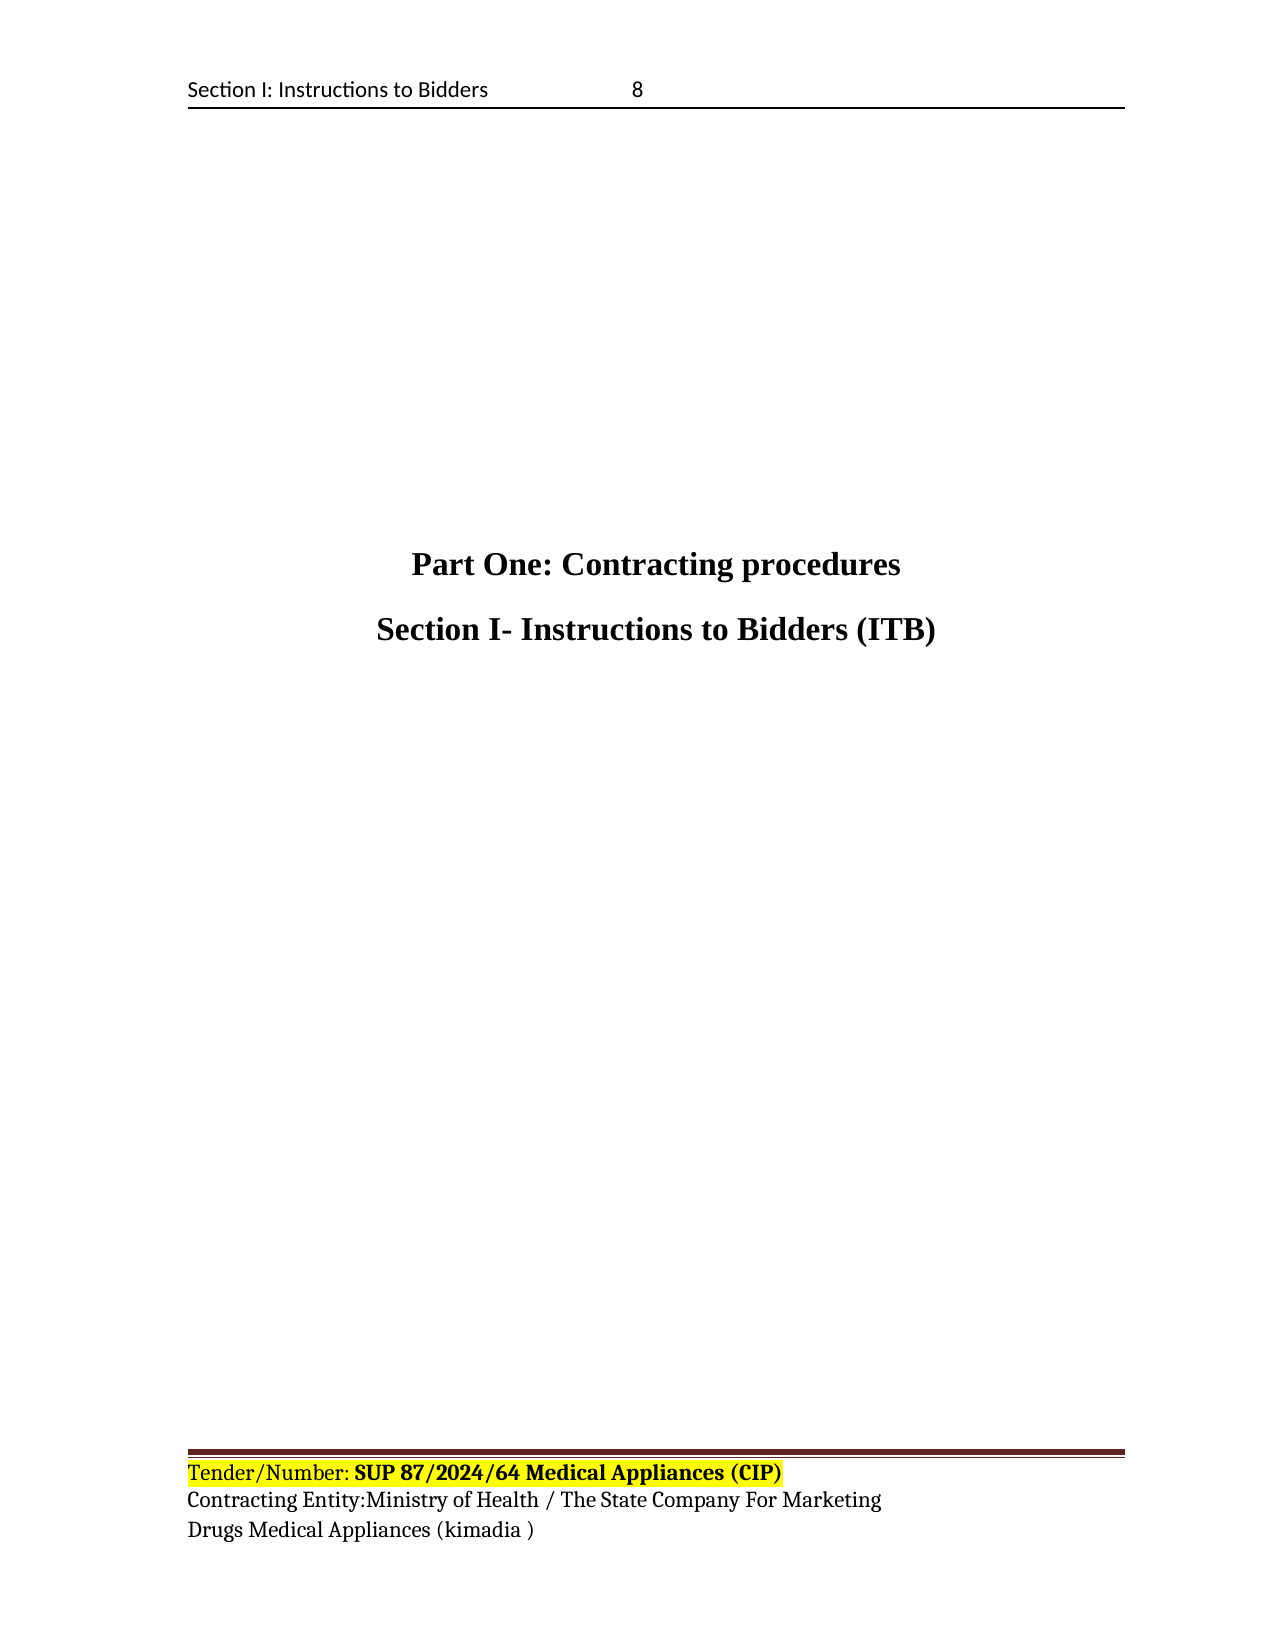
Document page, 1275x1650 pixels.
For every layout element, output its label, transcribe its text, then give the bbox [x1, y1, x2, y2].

text Part One: Contracting procedures [187, 544, 1125, 582]
text Section I- Instructions to Bidders (ITB) [187, 609, 1125, 647]
